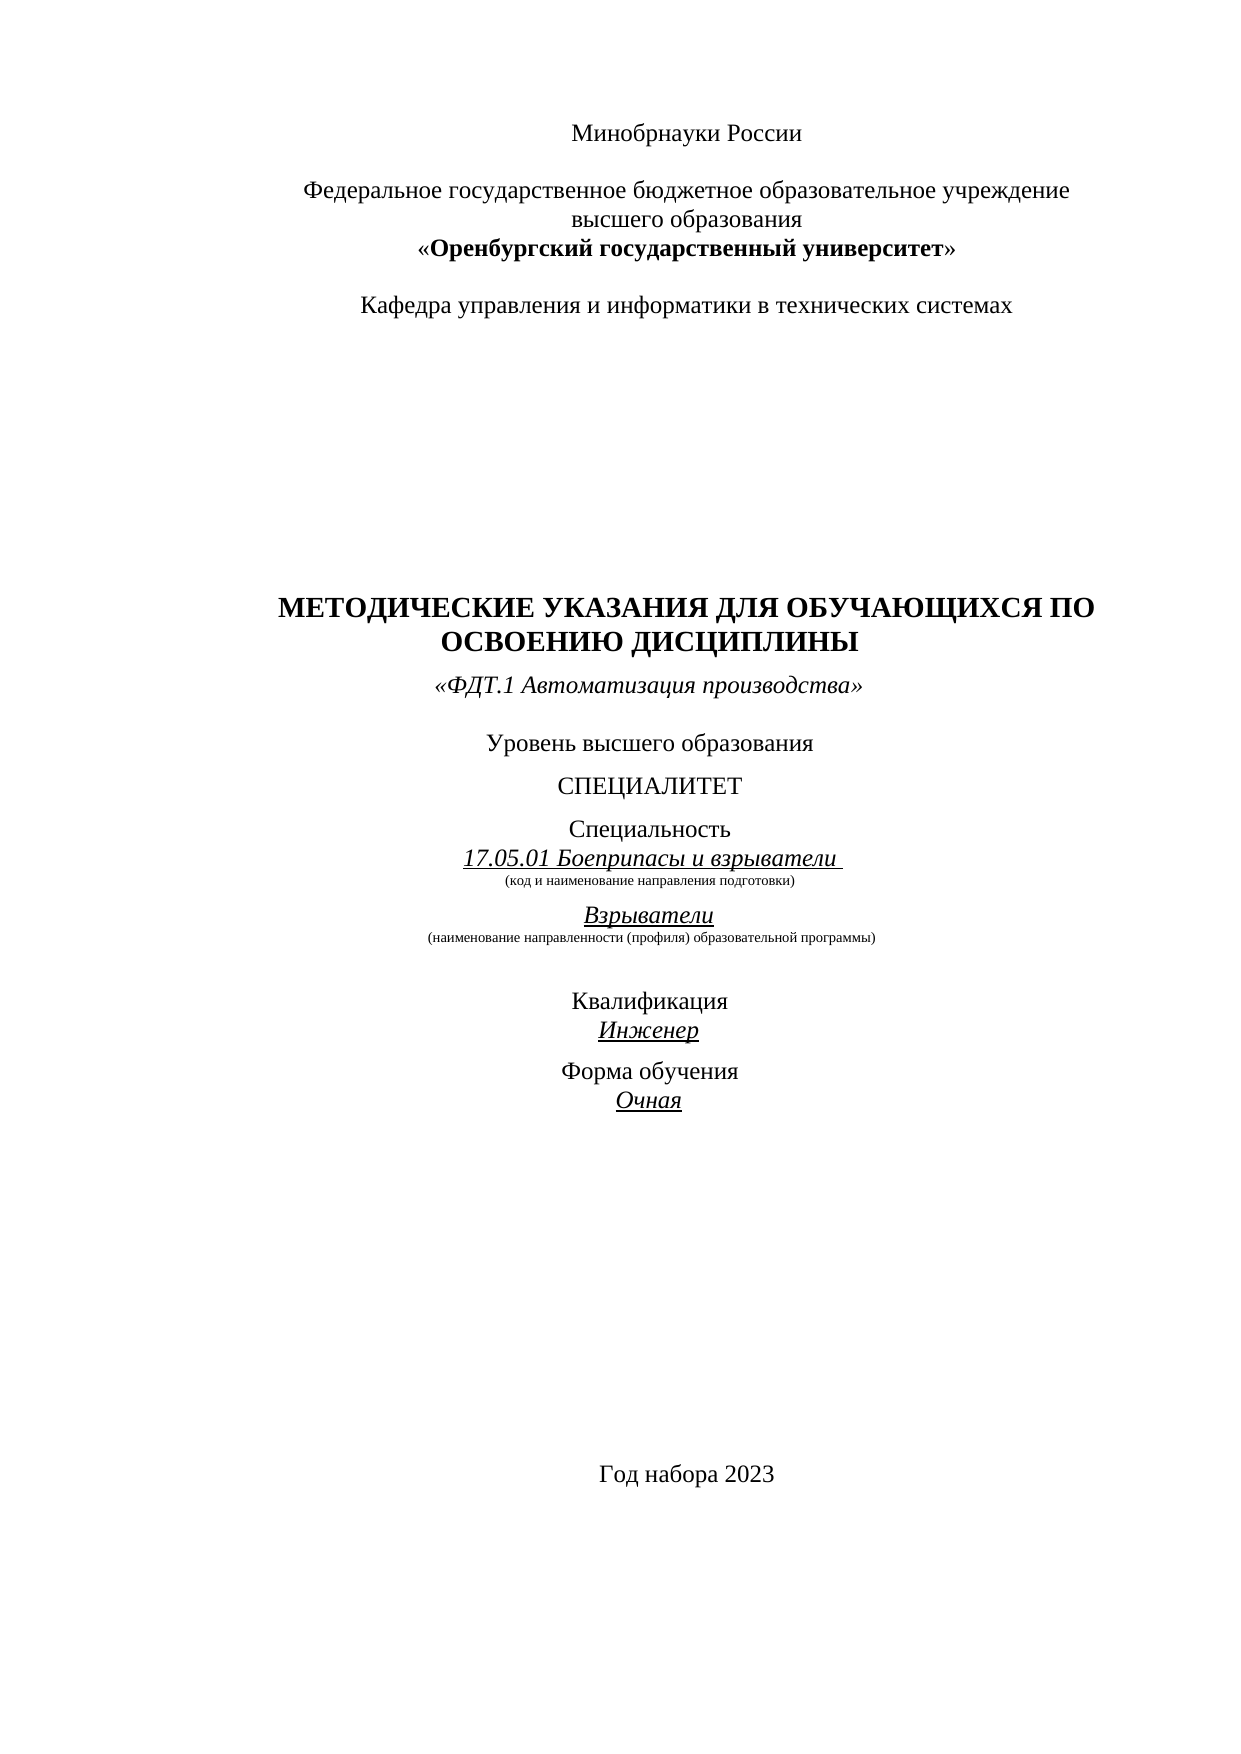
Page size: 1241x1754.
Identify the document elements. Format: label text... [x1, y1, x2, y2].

text высшего образования [118, 204, 1181, 233]
text Год набора 2023 [118, 1459, 1181, 1488]
text «Оренбургский государственный университет» [118, 233, 1181, 262]
text МЕТОДИЧЕСКИЕ УКАЗАНИЯ ДЛЯ ОБУЧАЮЩИХСЯ ПО ОСВОЕНИЮ ДИСЦИПЛИНЫ [118, 591, 1181, 658]
text 17.05.01 Боеприпасы и взрыватели [118, 843, 1181, 871]
text «ФДТ.1 Автоматизация производства» [118, 670, 1181, 699]
text Инженер [118, 1015, 1181, 1044]
text Уровень высшего образования [118, 728, 1181, 756]
text Кафедра управления и информатики в технических системах [118, 291, 1181, 319]
text Взрыватели [118, 900, 1181, 929]
text Минобрнауки России [118, 118, 1181, 147]
text СПЕЦИАЛИТЕТ [118, 771, 1181, 799]
text Федеральное государственное бюджетное образовательное учреждение [118, 176, 1181, 204]
text Специальность [118, 814, 1181, 843]
text (наименование направленности (профиля) образовательной программы) [118, 929, 1181, 958]
text Очная [118, 1085, 1181, 1114]
text Квалификация [118, 986, 1181, 1015]
text (код и наименование направления подготовки) [118, 871, 1181, 900]
text Форма обучения [118, 1056, 1181, 1085]
